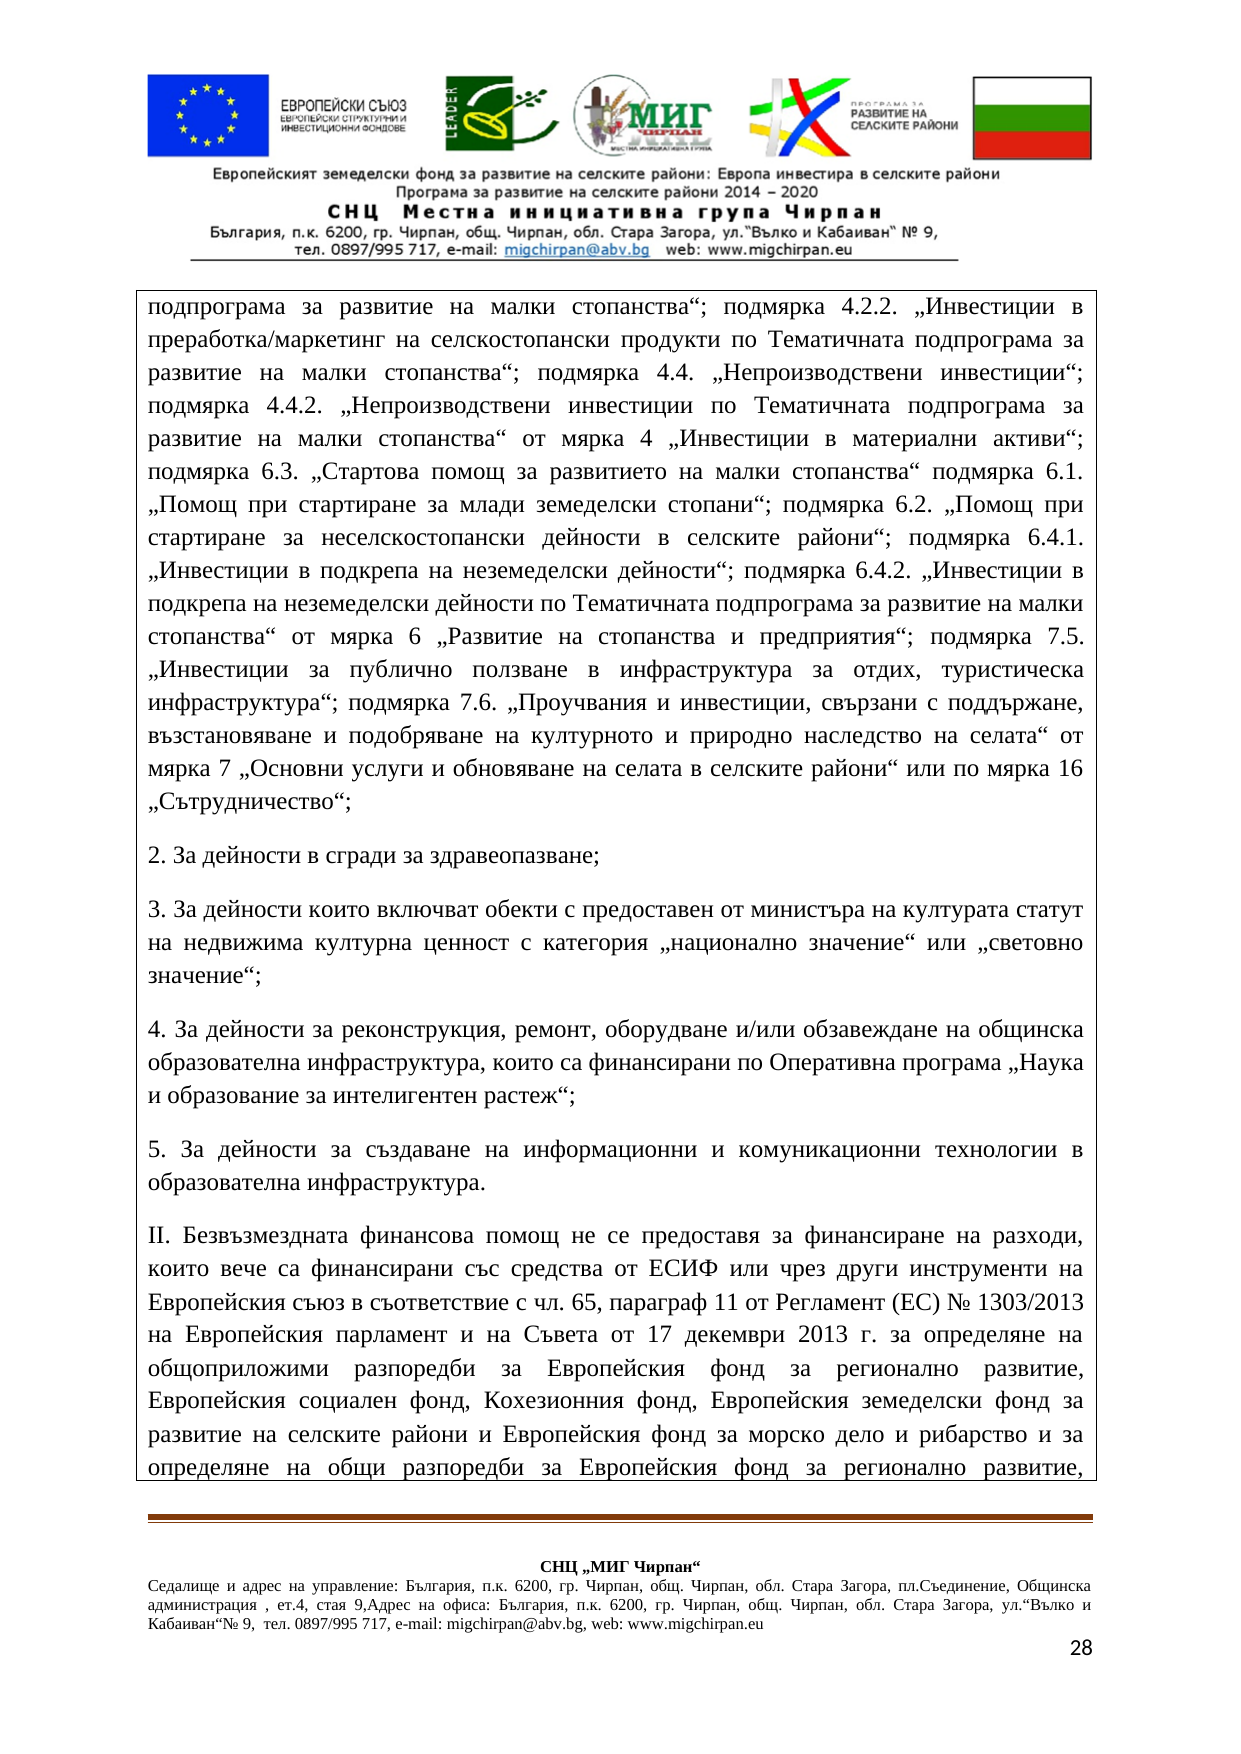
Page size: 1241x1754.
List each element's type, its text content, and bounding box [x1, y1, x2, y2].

picture [147, 73, 1093, 262]
